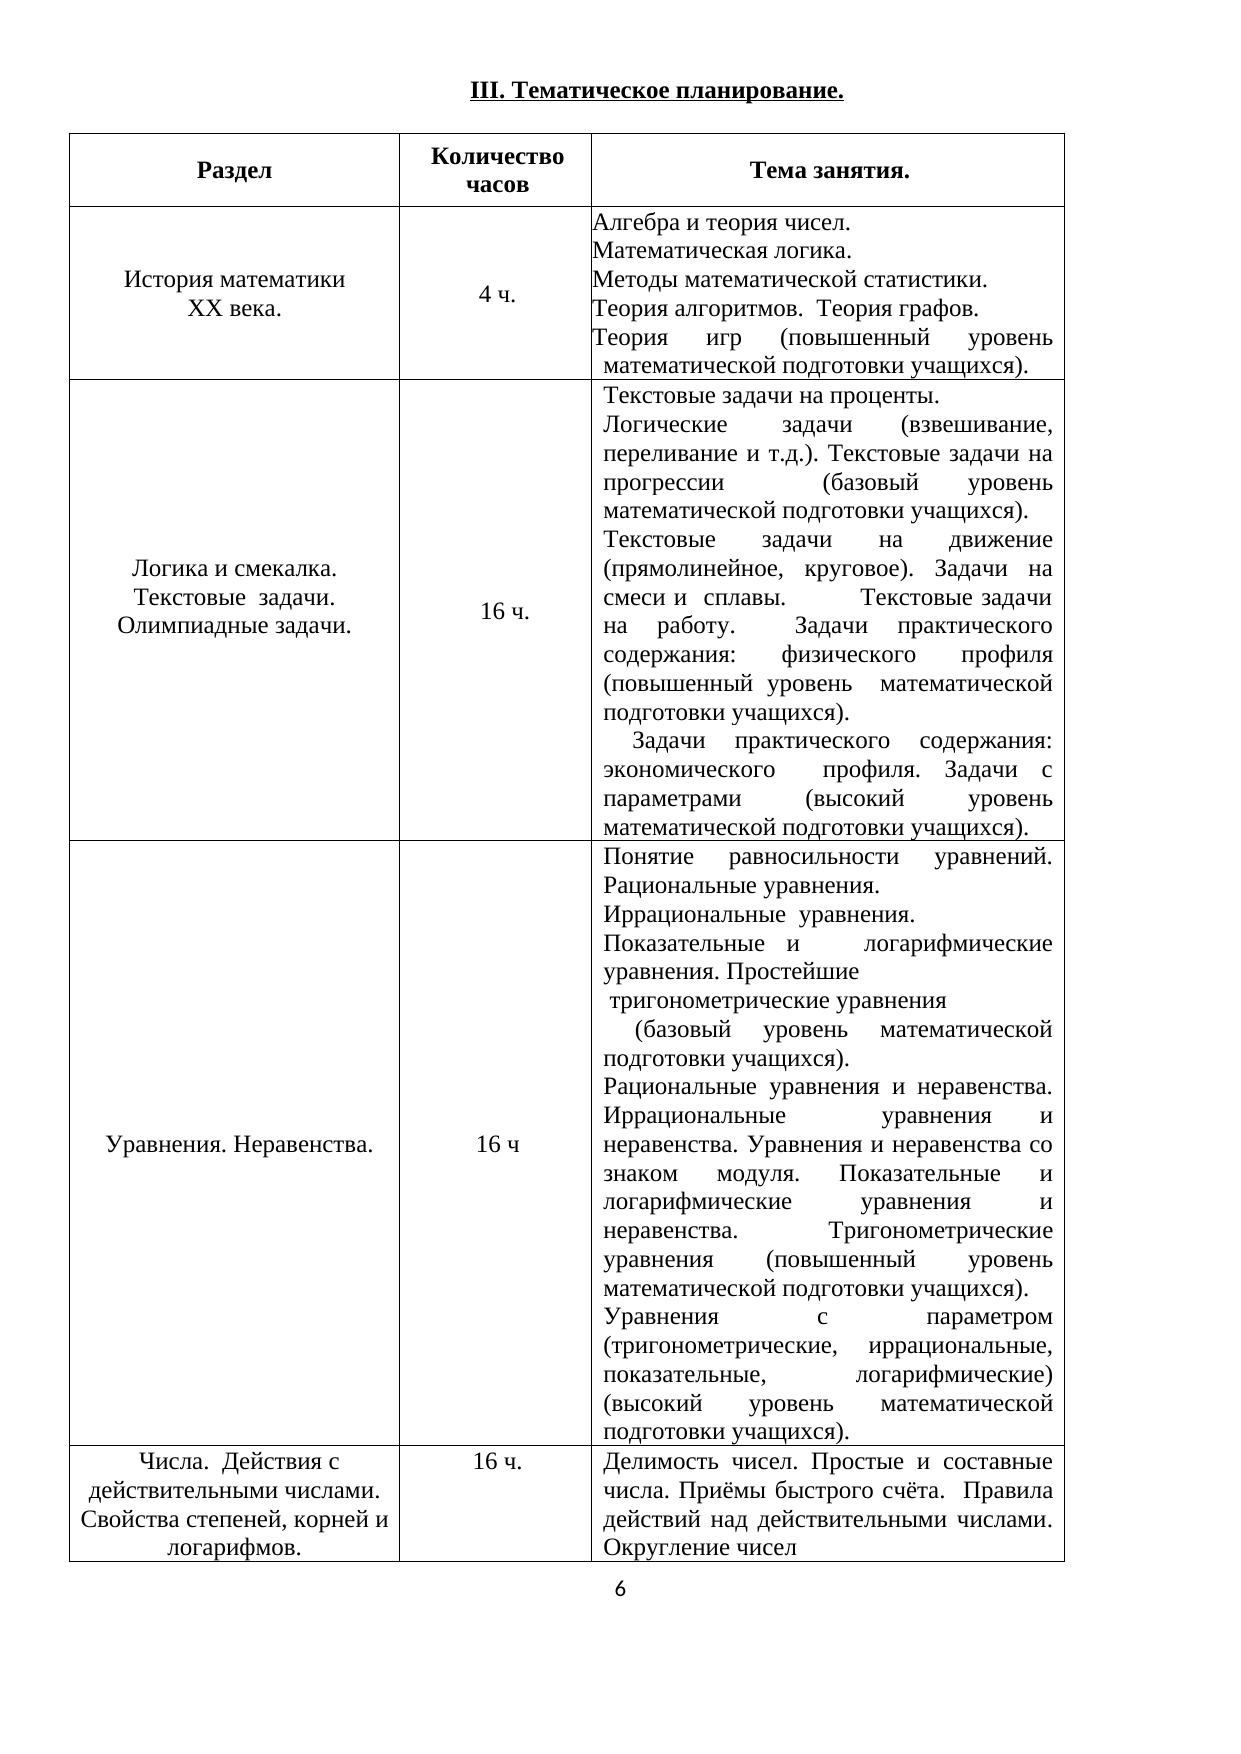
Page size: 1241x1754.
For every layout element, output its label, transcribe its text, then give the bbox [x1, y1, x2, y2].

table_cell Текстовые задачи на проценты. Логические задачи (взвешивание, переливание и т.д.). Текстовые задачи на прогрессии (базовый уровень математической подготовки учащихся). Текстовые задачи на движение (прямолинейное, круговое). Задачи на смеси и сплавы. Текстовые задачи на работу. Задачи практического содержания: физического профиля (повышенный уровень математической подготовки учащихся). Задачи практического содержания: экономического профиля. Задачи с параметрами (высокий уровень математической подготовки учащихся). [592, 380, 1064, 840]
table_cell 16 ч. [400, 1446, 591, 1561]
table_cell История математики ХХ века. [70, 207, 399, 379]
text III. Тематическое планирование. [75, 75, 1165, 104]
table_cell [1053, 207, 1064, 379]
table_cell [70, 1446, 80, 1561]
table_cell Понятие равносильности уравнений. Рациональные уравнения. Иррациональные уравнения. Показательные и логарифмические уравнения. Простейшие тригонометрические уравнения (базовый уровень математической подготовки учащихся). Рациональные уравнения и неравенства. Иррациональные уравнения и неравенства. Уравнения и неравенства со знаком модуля. Показательные и логарифмические уравнения и неравенства. Тригонометрические уравнения (повышенный уровень математической подготовки учащихся). Уравнения с параметром (тригонометрические, иррациональные, показательные, логарифмические) (высокий уровень математической подготовки учащихся). [592, 841, 1064, 1445]
table_cell Логика и смекалка. Текстовые задачи. Олимпиадные задачи. [70, 380, 399, 840]
table_header Тема занятия. [592, 134, 1064, 206]
table_cell Уравнения. Неравенства. [70, 841, 399, 1445]
table_cell 16 ч. [400, 380, 591, 840]
table_header Количество часов [400, 134, 591, 206]
table_cell 4 ч. [400, 207, 591, 379]
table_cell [592, 1446, 1064, 1561]
table_cell 16 ч [400, 841, 591, 1445]
table_header Раздел [70, 134, 399, 206]
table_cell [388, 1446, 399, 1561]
